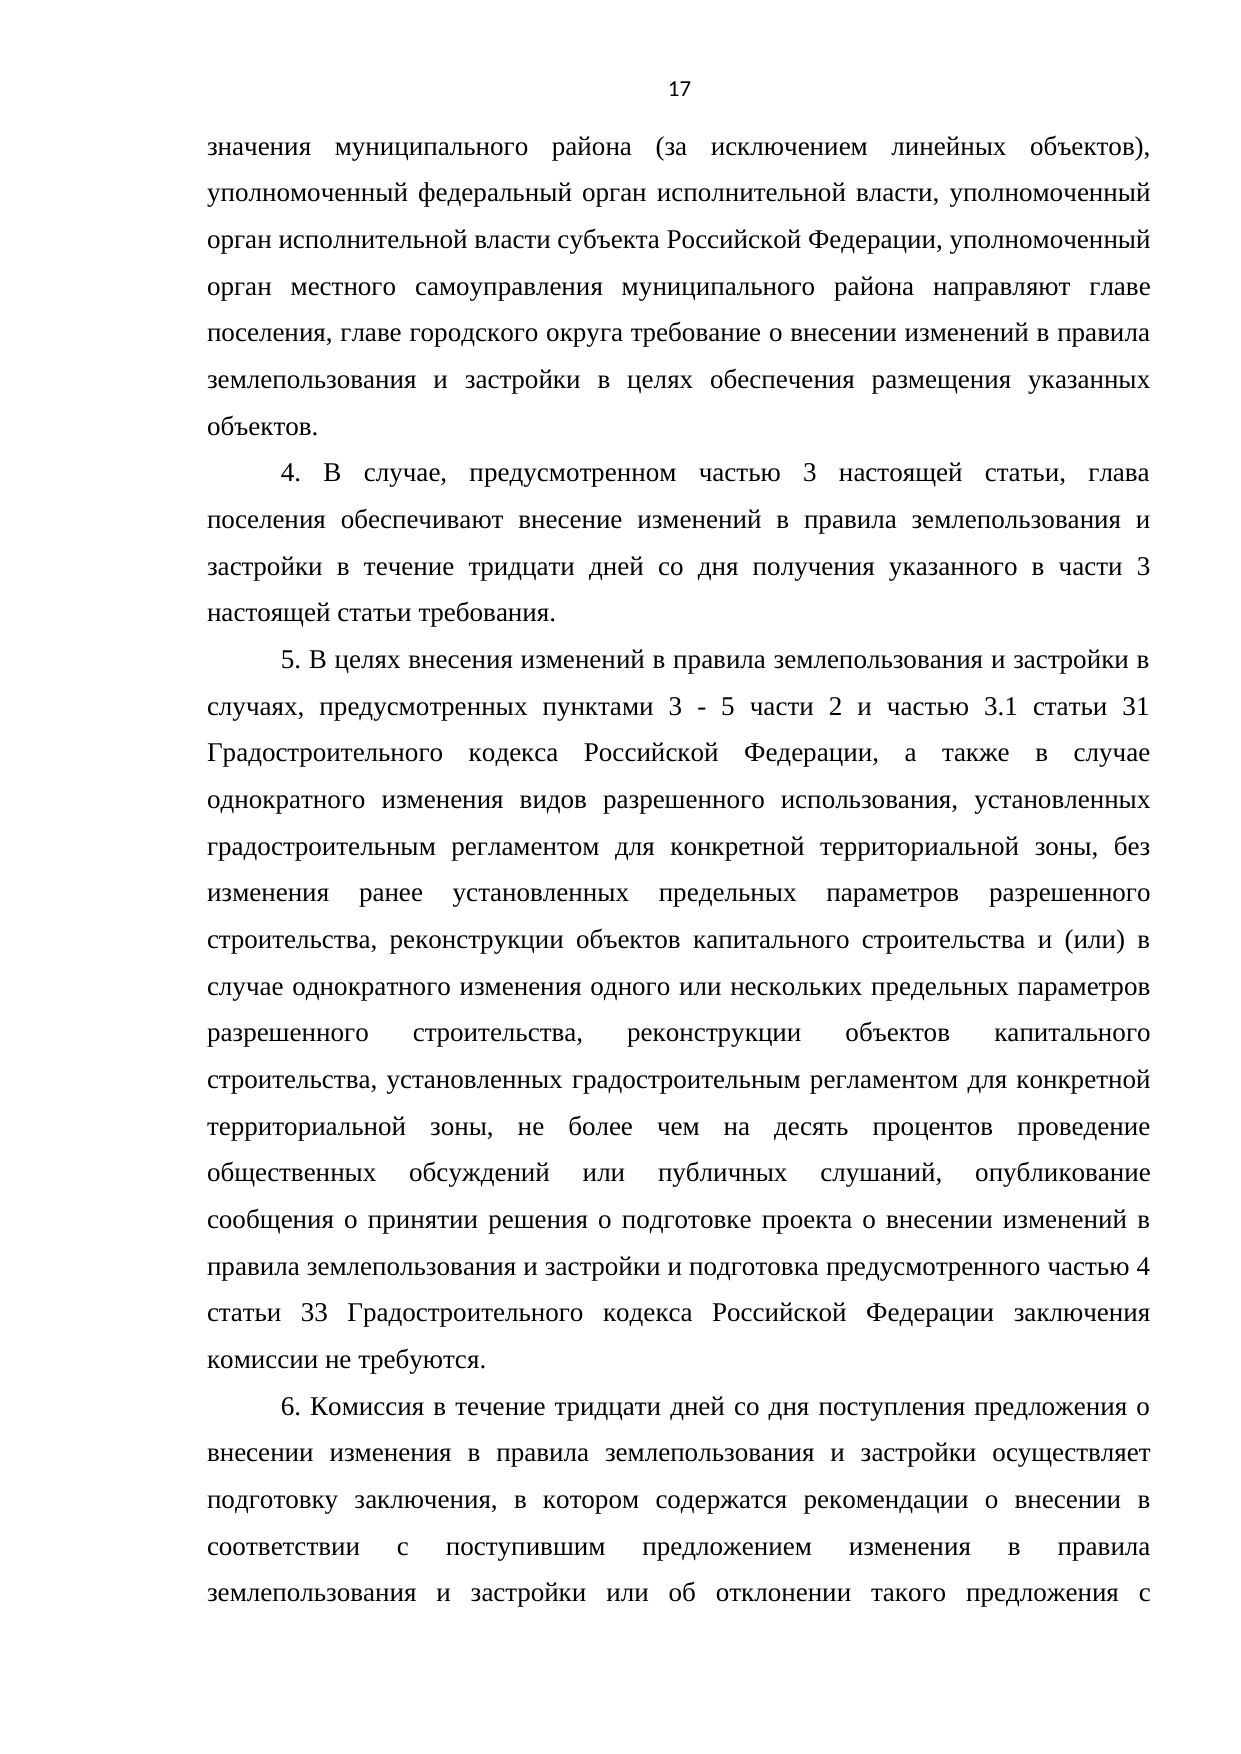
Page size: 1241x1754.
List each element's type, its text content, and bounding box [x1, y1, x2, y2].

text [207, 130, 1152, 441]
text 4. В случае, предусмотренном частью 3 настоящей статьи, глава поселения обеспечивают внесение изменений в правила землепользования и застройки в течение тридцати дней со дня получения указанного в части 3 настоящей статьи требования. [207, 457, 1152, 628]
text 5. В целях внесения изменений в правила землепользования и застройки в случаях, предусмотренных пунктами 3 - 5 части 2 и частью 3.1 статьи 31 Градостроительного кодекса Российской Федерации, а также в случае однократного изменения видов разрешенного использования, установленных градостроительным регламентом для конкретной территориальной зоны, без изменения ранее установленных предельных параметров разрешенного строительства, реконструкции объектов капитального строительства и (или) в случае однократного изменения одного или нескольких предельных параметров разрешенного строительства, реконструкции объектов капитального строительства, установленных градостроительным регламентом для конкретной территориальной зоны, не более чем на десять процентов проведение общественных обсуждений или публичных слушаний, опубликование сообщения о принятии решения о подготовке проекта о внесении изменений в правила землепользования и застройки и подготовка предусмотренного частью 4 статьи 33 Градостроительного кодекса Российской Федерации заключения комиссии не требуются. [207, 643, 1152, 1374]
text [207, 1390, 1152, 1608]
